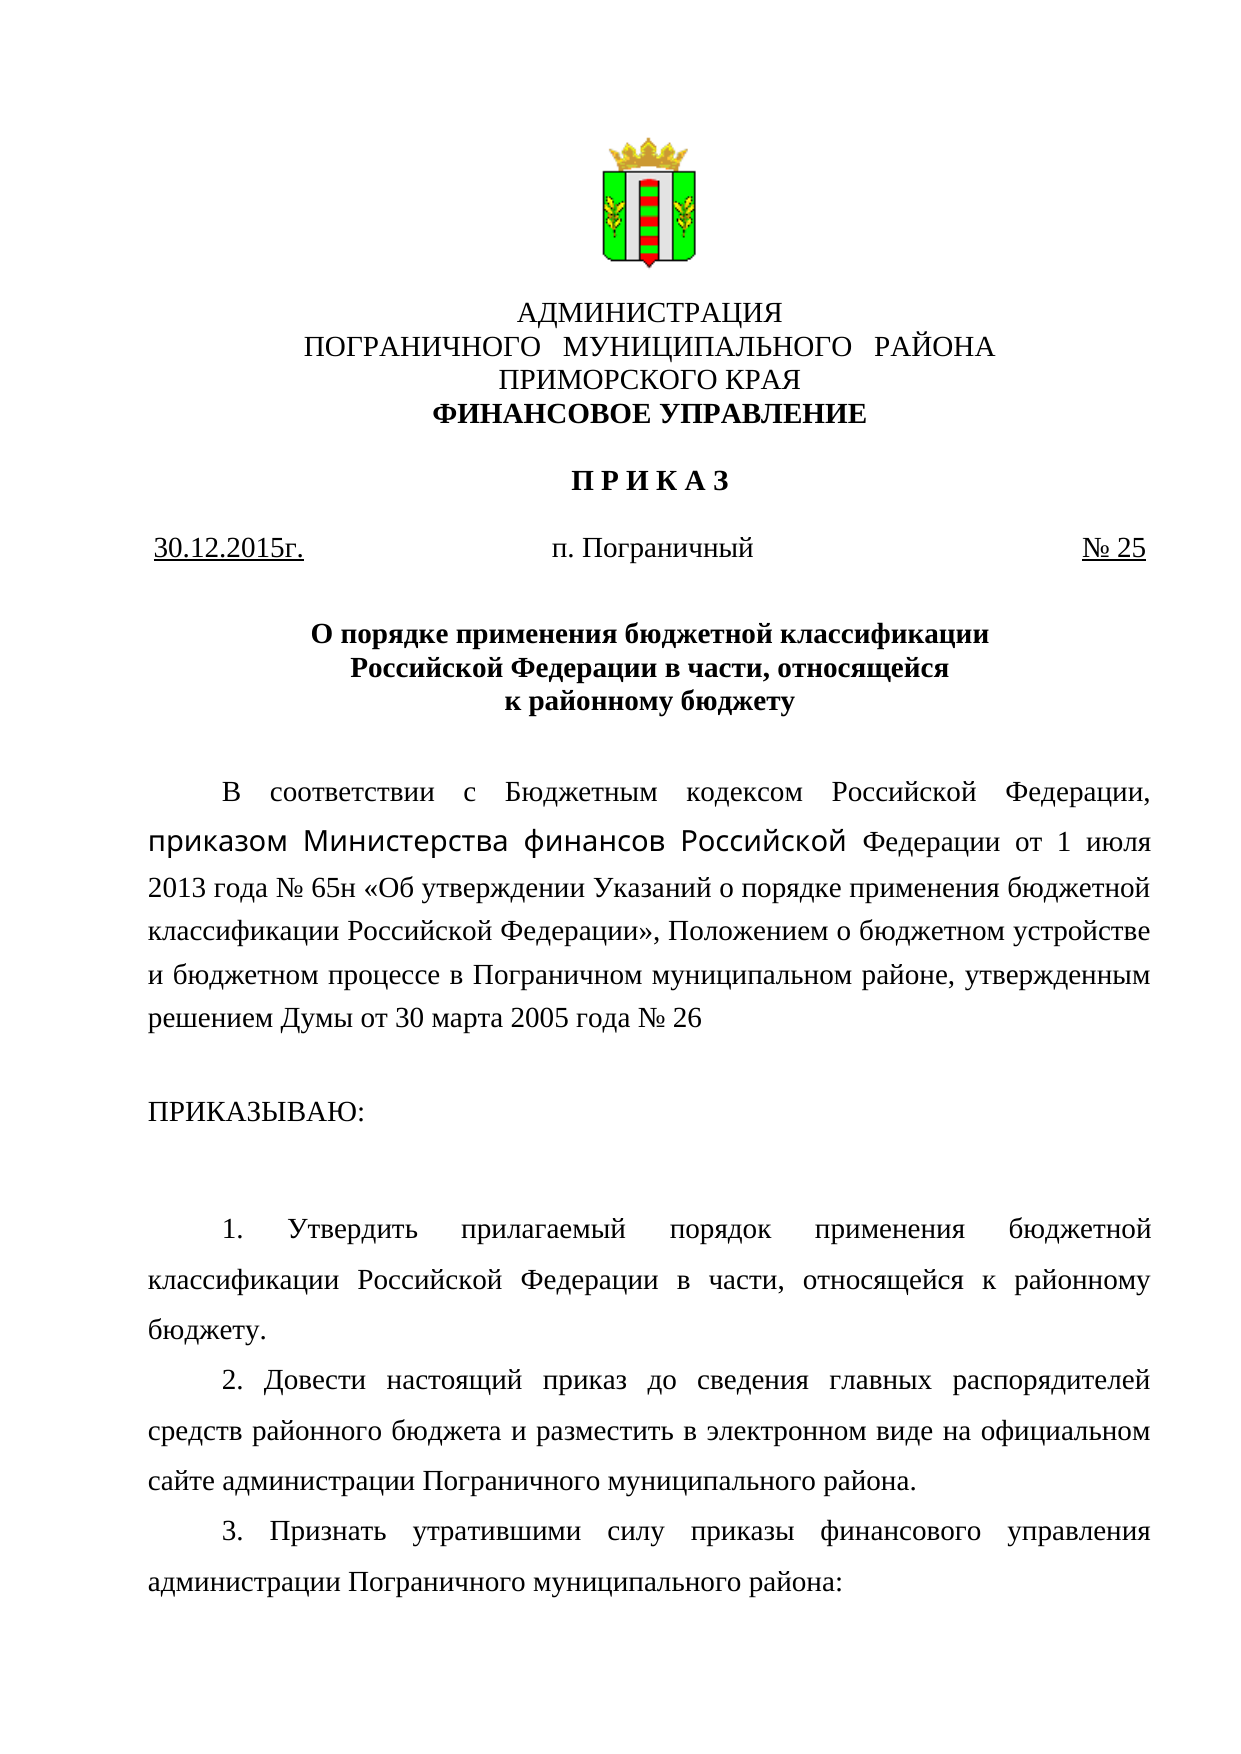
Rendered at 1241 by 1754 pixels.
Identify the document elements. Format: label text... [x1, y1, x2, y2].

text 30.12.2015г. п. Пограничный № 25 [148, 530, 1152, 563]
text ПРИМОРСКОГО КРАЯ [148, 362, 1152, 396]
picture [600, 135, 699, 271]
text 3. Признать утратившими силу приказы финансового управления администрации Пограничного муниципального района: [148, 1513, 1152, 1597]
text АДМИНИСТРАЦИЯ [148, 295, 1152, 329]
text ПРИКАЗЫВАЮ: [148, 1094, 1152, 1128]
text ФИНАНСОВОЕ УПРАВЛЕНИЕ [148, 396, 1152, 429]
text 1. Утвердить прилагаемый порядок применения бюджетной классификации Российской Федерации в части, относящейся к районному бюджету. [148, 1212, 1152, 1346]
text П Р И К А З [148, 463, 1152, 496]
text В соответствии с Бюджетным кодексом Российской Федерации, приказом Министерства финансов Российской Федерации от 1 июля 2013 года № 65н «Об утверждении Указаний о порядке применения бюджетной классификации Российской Федерации», Положением о бюджетном устройстве и бюджетном процессе в Пограничном муниципальном районе, утвержденным решением Думы от 30 марта 2005 года № 26 [148, 774, 1152, 1034]
table_header О порядке применения бюджетной классификации Российской Федерации в части, относящейся к районному бюджету [222, 616, 1078, 717]
text ПОГРАНИЧНОГО МУНИЦИПАЛЬНОГО РАЙОНА [148, 329, 1152, 362]
text 2. Довести настоящий приказ до сведения главных распорядителей средств районного бюджета и разместить в электронном виде на официальном сайте администрации Пограничного муниципального района. [148, 1362, 1152, 1497]
